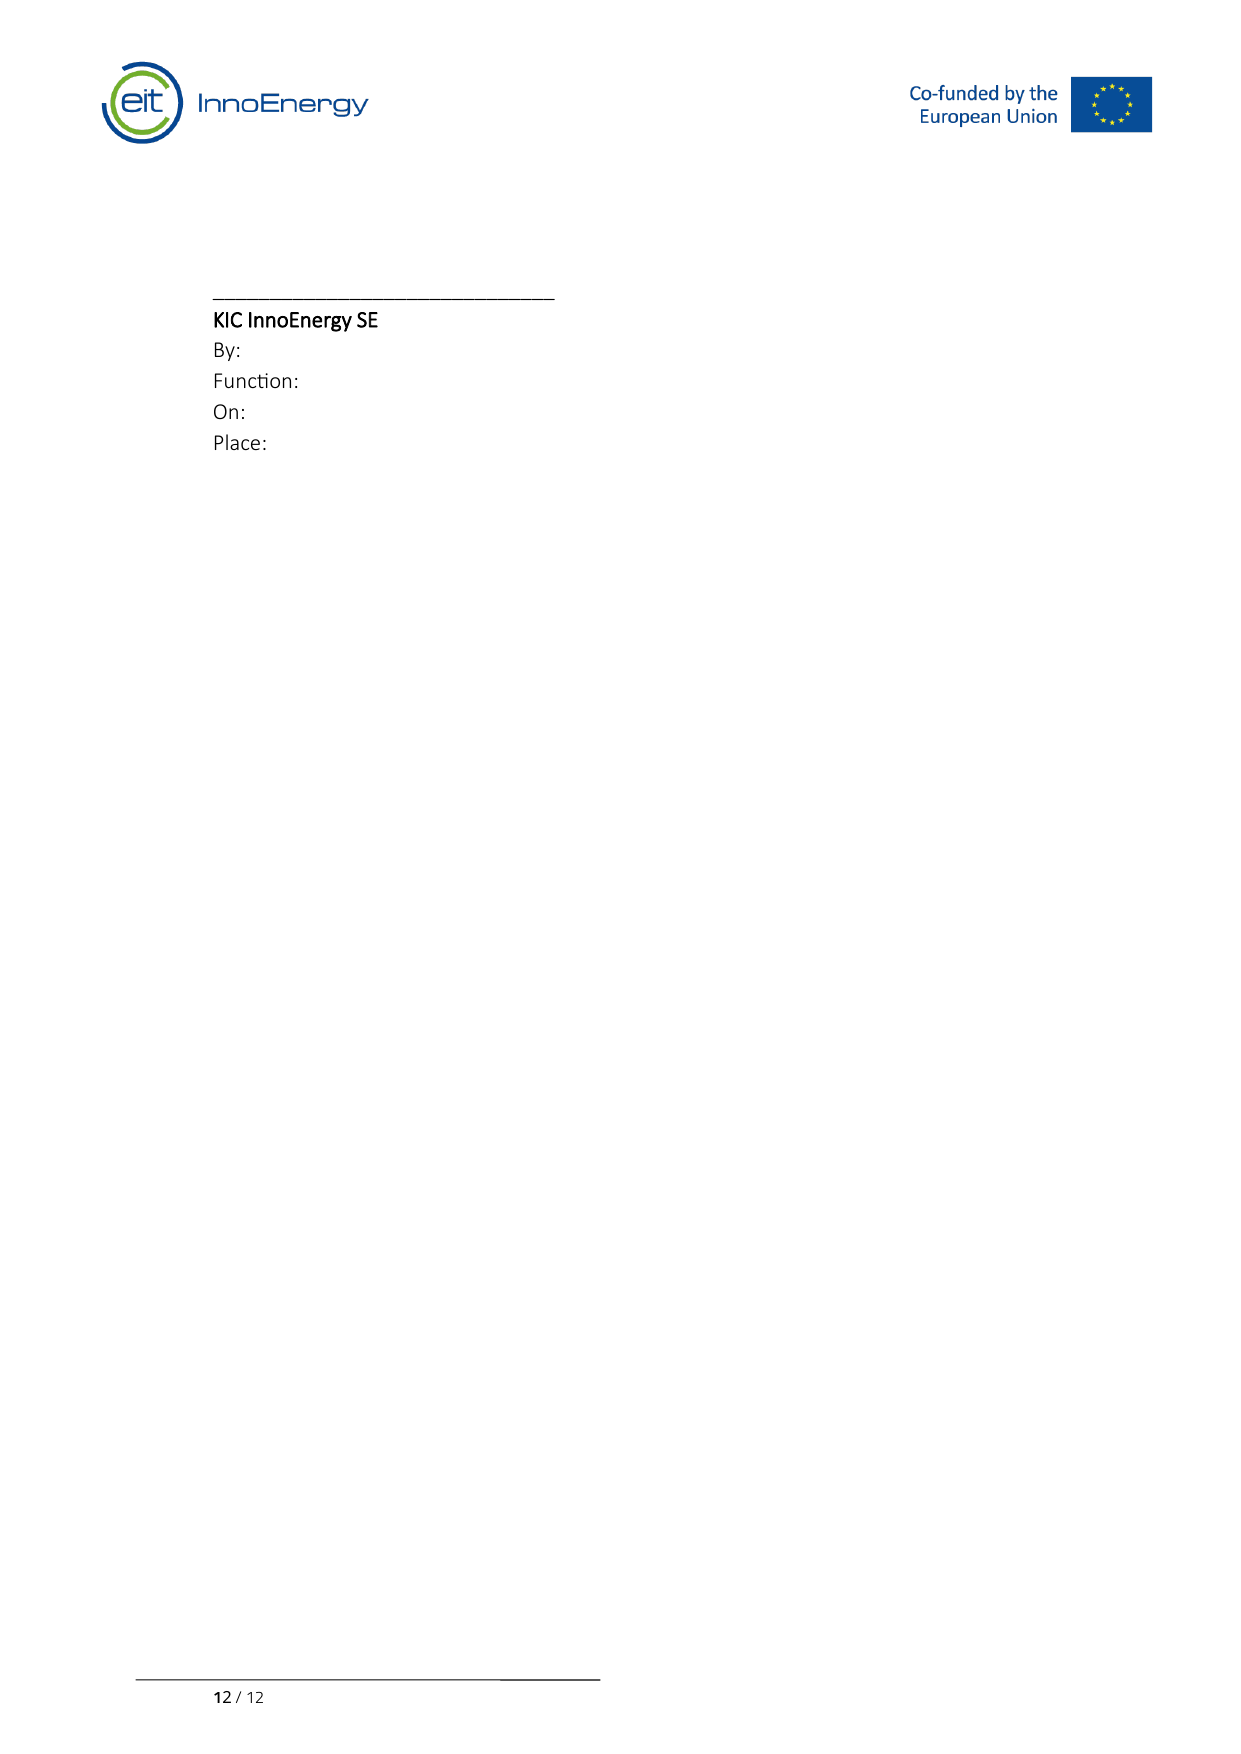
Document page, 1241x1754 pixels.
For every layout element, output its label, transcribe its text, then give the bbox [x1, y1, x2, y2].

text ______________________________ [213, 274, 1122, 302]
text On: [213, 397, 1122, 425]
text By: [213, 336, 1122, 363]
text Place: [213, 428, 1122, 456]
picture [101, 61, 1153, 144]
text KIC InnoEnergy SE [213, 305, 1122, 333]
text Function: [213, 366, 1122, 394]
